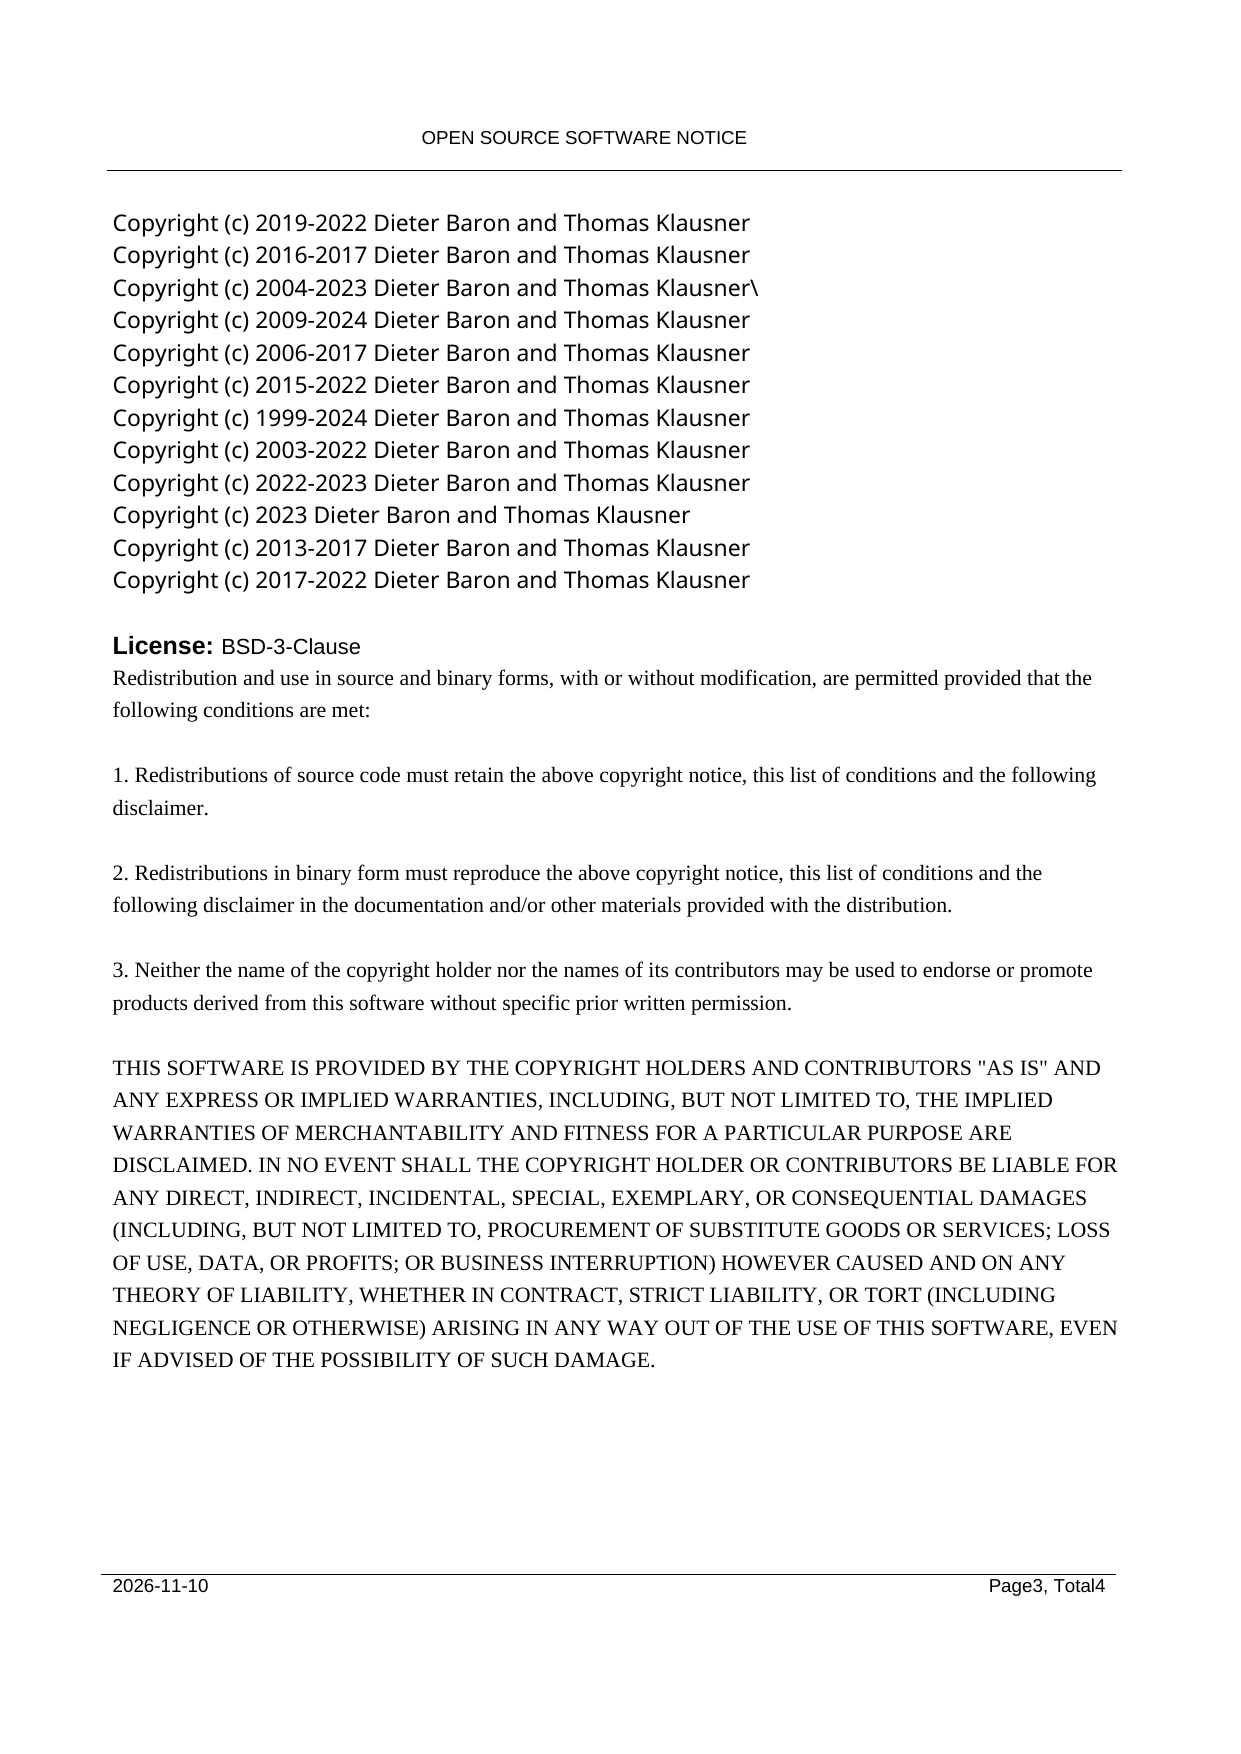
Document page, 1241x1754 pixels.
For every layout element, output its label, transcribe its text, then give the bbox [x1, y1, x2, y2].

text Redistribution and use in source and binary forms, with or without modification, are permitted provided that the following conditions are met: 1. Redistributions of source code must retain the above copyright notice, this list of conditions and the following disclaimer. 2. Redistributions in binary form must reproduce the above copyright notice, this list of conditions and the following disclaimer in the documentation and/or other materials provided with the distribution. 3. Neither the name of the copyright holder nor the names of its contributors may be used to endorse or promote products derived from this software without specific prior written permission. THIS SOFTWARE IS PROVIDED BY THE COPYRIGHT HOLDERS AND CONTRIBUTORS "AS IS" AND ANY EXPRESS OR IMPLIED WARRANTIES, INCLUDING, BUT NOT LIMITED TO, THE IMPLIED WARRANTIES OF MERCHANTABILITY AND FITNESS FOR A PARTICULAR PURPOSE ARE DISCLAIMED. IN NO EVENT SHALL THE COPYRIGHT HOLDER OR CONTRIBUTORS BE LIABLE FOR ANY DIRECT, INDIRECT, INCIDENTAL, SPECIAL, EXEMPLARY, OR CONSEQUENTIAL DAMAGES (INCLUDING, BUT NOT LIMITED TO, PROCUREMENT OF SUBSTITUTE GOODS OR SERVICES; LOSS OF USE, DATA, OR PROFITS; OR BUSINESS INTERRUPTION) HOWEVER CAUSED AND ON ANY THEORY OF LIABILITY, WHETHER IN CONTRACT, STRICT LIABILITY, OR TORT (INCLUDING NEGLIGENCE OR OTHERWISE) ARISING IN ANY WAY OUT OF THE USE OF THIS SOFTWARE, EVEN IF ADVISED OF THE POSSIBILITY OF SUCH DAMAGE. [112, 661, 1128, 1409]
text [112, 206, 1128, 629]
text License: BSD-3-Clause [112, 629, 1128, 661]
